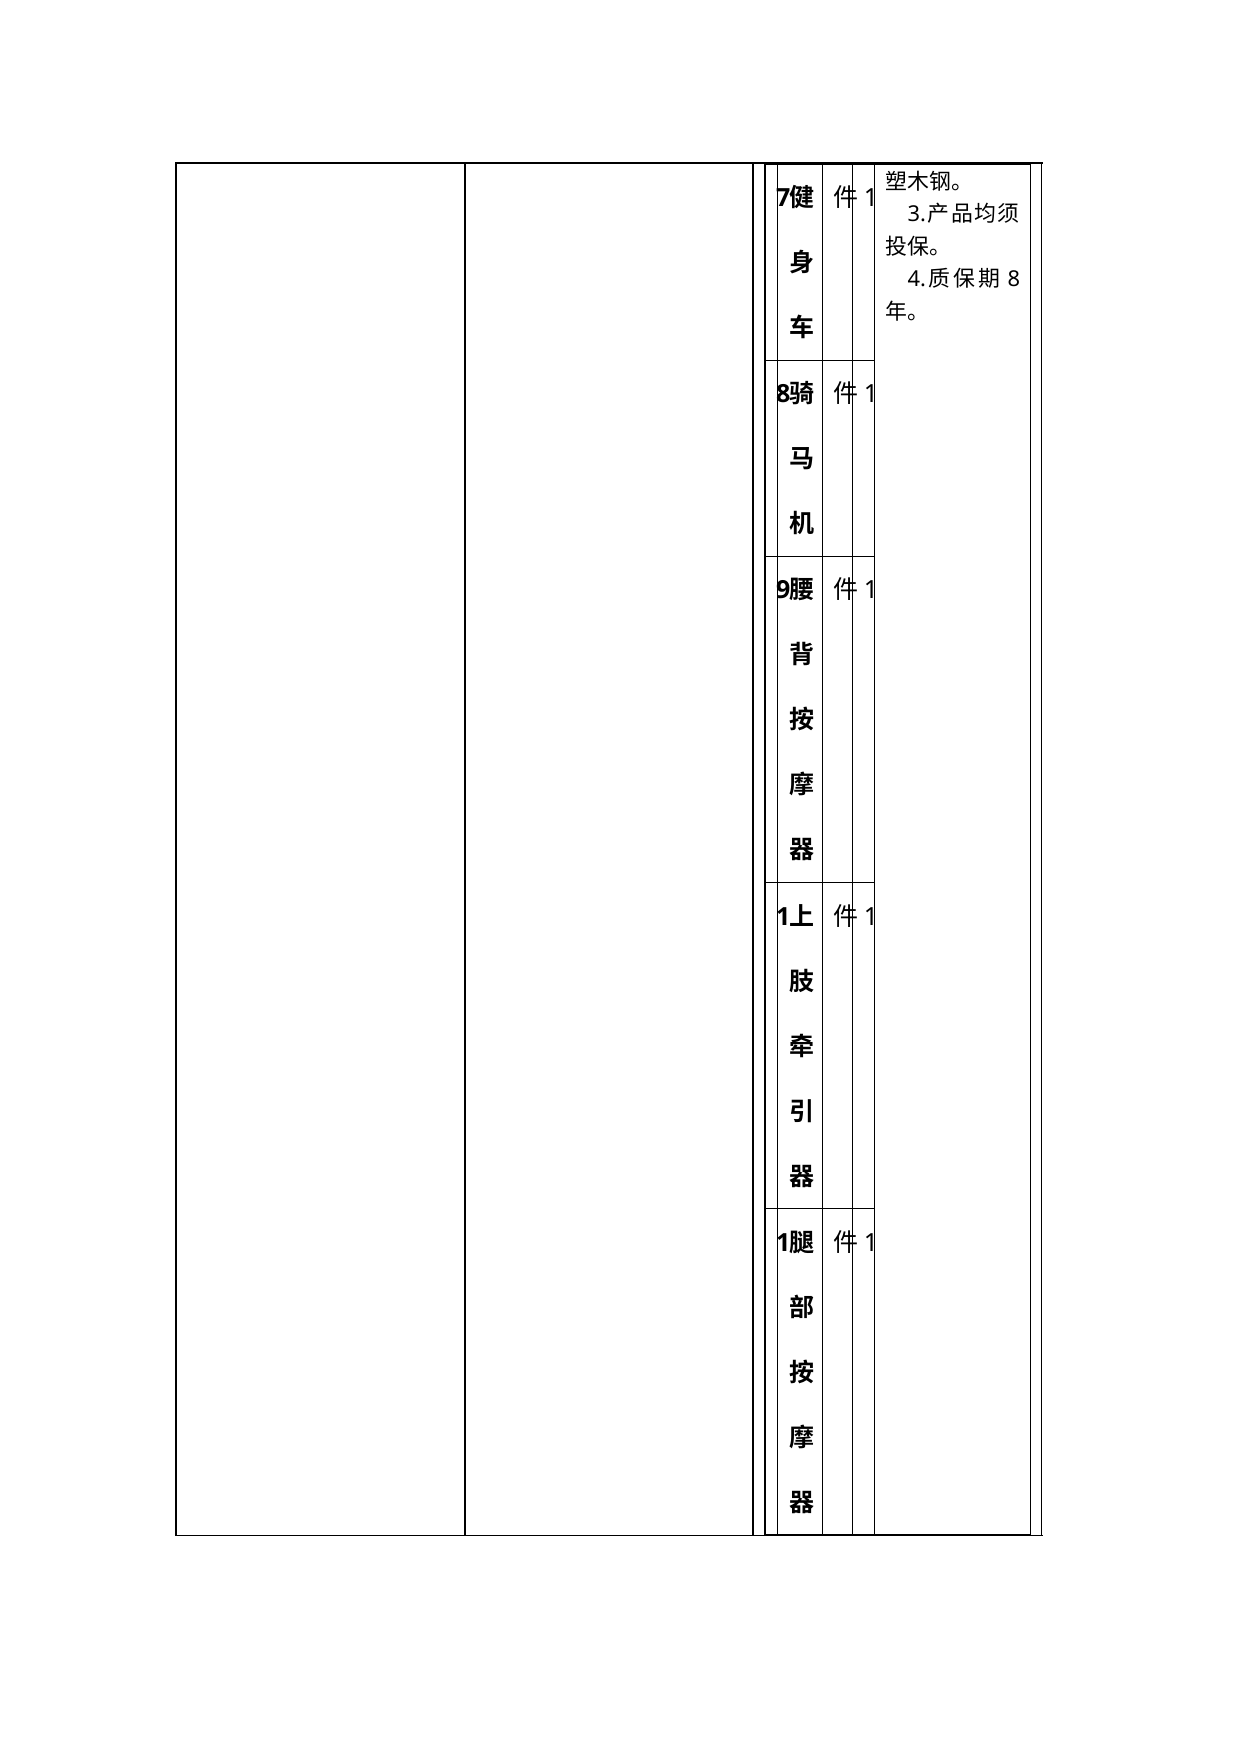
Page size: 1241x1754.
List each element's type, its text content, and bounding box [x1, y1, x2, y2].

table_cell 1 [177, 164, 464, 1535]
table_cell 合同包1： A类型：健身设备及器材采购 [823, 1209, 852, 1534]
table_cell 合同包1： A类型：健身设备及器材采购 [853, 1209, 874, 1534]
table_cell 合同包1： A类型：健身设备及器材采购 [778, 165, 822, 360]
table_cell 合同包1： A类型：健身设备及器材采购 [853, 557, 874, 882]
table_cell 合同包1： A类型：健身设备及器材采购 [853, 883, 874, 1208]
table_cell 合同包1： A类型：健身设备及器材采购 [778, 883, 822, 1208]
table_cell 合同包1： A类型：健身设备及器材采购 [853, 165, 874, 360]
table_cell 合同包1： A类型：健身设备及器材采购 [778, 557, 822, 882]
table_cell 合同包1： A类型：健身设备及器材采购 [778, 361, 822, 556]
table_cell 合同包1： A类型：健身设备及器材采购 [823, 165, 852, 360]
table_cell [466, 164, 752, 1535]
table_cell 合同包1： A类型：健身设备及器材采购 [823, 883, 852, 1208]
table_cell 合同包1： A类型：健身设备及器材采购 [823, 361, 852, 556]
table_cell 合同包1： A类型：健身设备及器材采购 [875, 165, 1030, 1534]
table_cell 合同包1： A类型：健身设备及器材采购 [778, 1209, 822, 1534]
table_cell 合同包1： A类型：健身设备及器材采购 [853, 361, 874, 556]
table_cell 合同包1： A类型：健身设备及器材采购 [823, 557, 852, 882]
